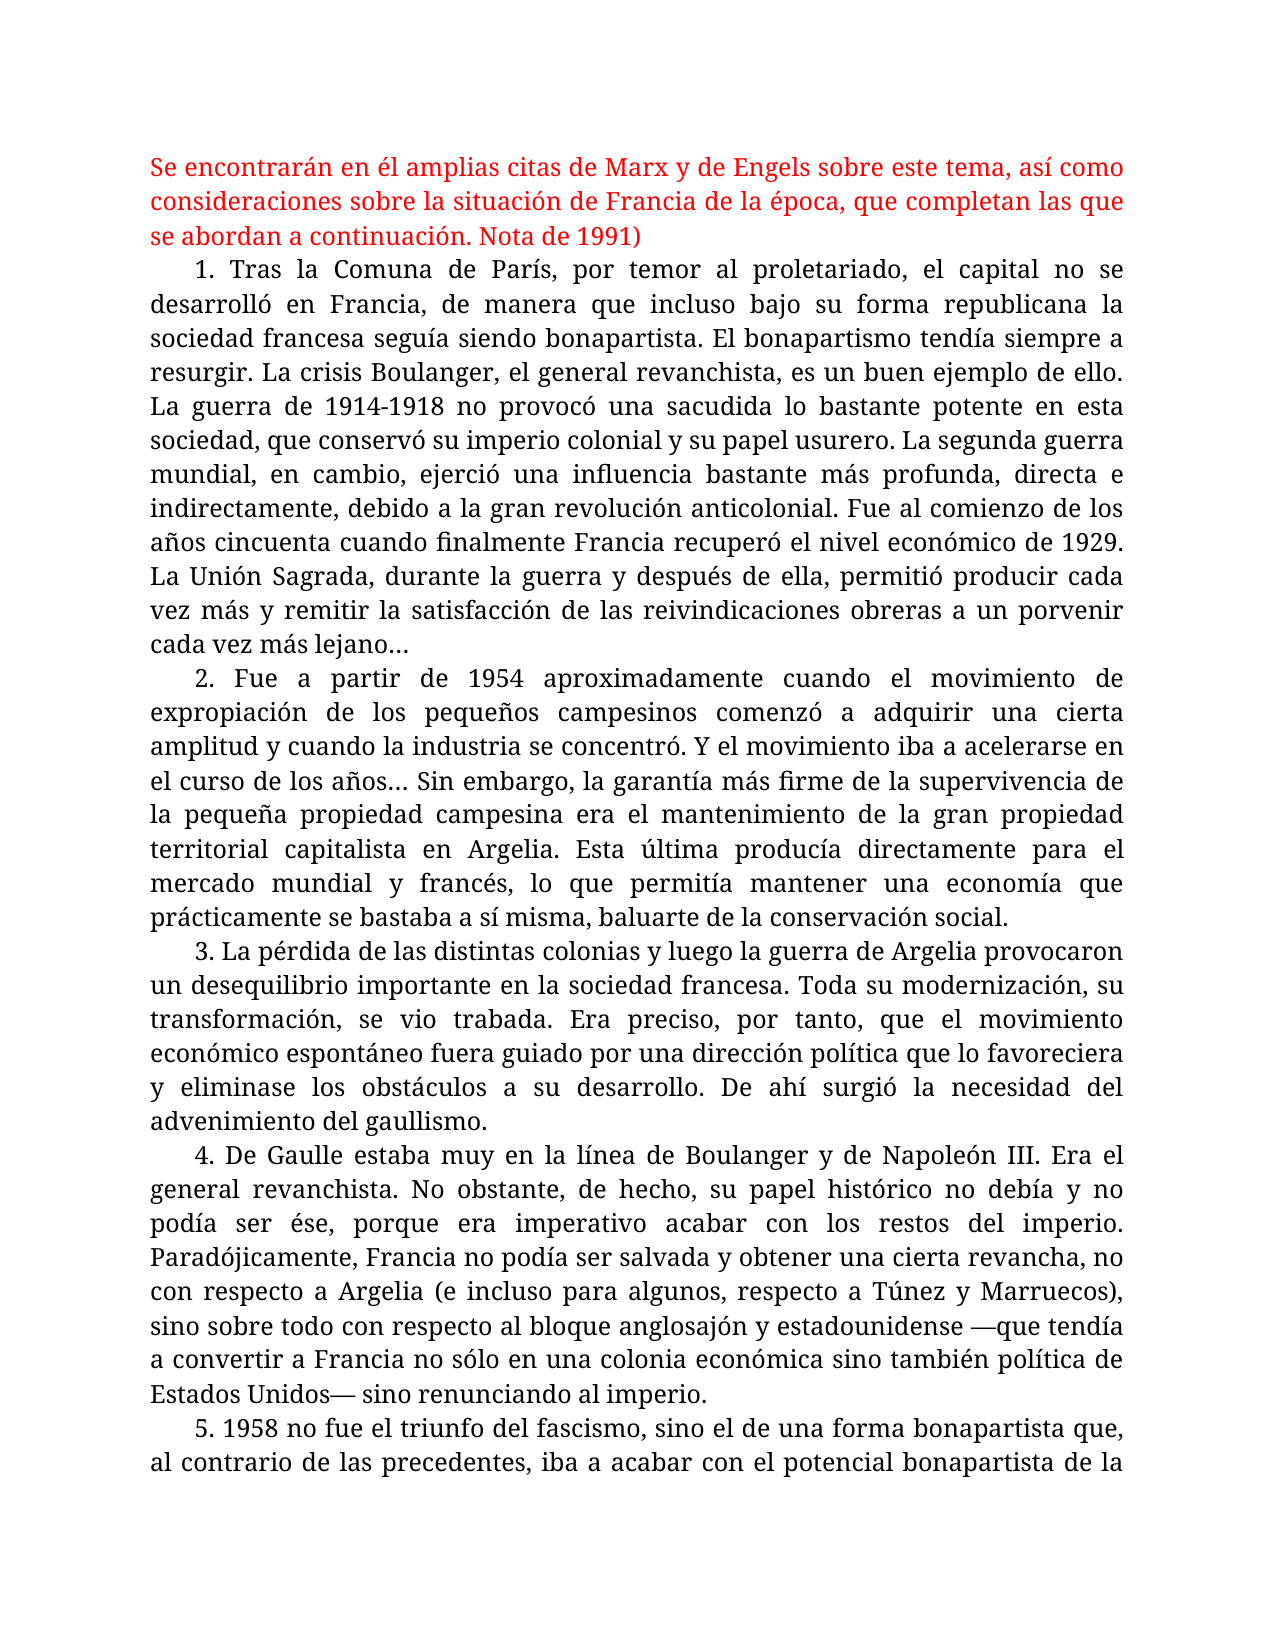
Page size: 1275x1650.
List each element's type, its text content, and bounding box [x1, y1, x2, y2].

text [150, 150, 1125, 252]
text 1. Tras la Comuna de París, por temor al proletariado, el capital no se desarrolló en Francia, de manera que incluso bajo su forma republicana la sociedad francesa seguía siendo bonapartista. El bonapartismo tendía siempre a resurgir. La crisis Boulanger, el general revanchista, es un buen ejemplo de ello. La guerra de 1914-1918 no provocó una sacudida lo bastante potente en esta sociedad, que conservó su imperio colonial y su papel usurero. La segunda guerra mundial, en cambio, ejerció una influencia bastante más profunda, directa e indirectamente, debido a la gran revolución anticolonial. Fue al comienzo de los años cincuenta cuando finalmente Francia recuperó el nivel económico de 1929. La Unión Sagrada, durante la guerra y después de ella, permitió producir cada vez más y remitir la satisfacción de las reivindicaciones obreras a un porvenir cada vez más lejano… [150, 252, 1125, 661]
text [150, 1410, 1125, 1478]
text 3. La pérdida de las distintas colonias y luego la guerra de Argelia provocaron un desequilibrio importante en la sociedad francesa. Toda su modernización, su transformación, se vio trabada. Era preciso, por tanto, que el movimiento económico espontáneo fuera guiado por una dirección política que lo favoreciera y eliminase los obstáculos a su desarrollo. De ahí surgió la necesidad del advenimiento del gaullismo. [150, 933, 1125, 1138]
text 2. Fue a partir de 1954 aproximadamente cuando el movimiento de expropiación de los pequeños campesinos comenzó a adquirir una cierta amplitud y cuando la industria se concentró. Y el movimiento iba a acelerarse en el curso de los años… Sin embargo, la garantía más firme de la supervivencia de la pequeña propiedad campesina era el mantenimiento de la gran propiedad territorial capitalista en Argelia. Esta última producía directamente para el mercado mundial y francés, lo que permitía mantener una economía que prácticamente se bastaba a sí misma, baluarte de la conservación social. [150, 661, 1125, 933]
text 4. De Gaulle estaba muy en la línea de Boulanger y de Napoleón III. Era el general revanchista. No obstante, de hecho, su papel histórico no debía y no podía ser ése, porque era imperativo acabar con los restos del imperio. Paradójicamente, Francia no podía ser salvada y obtener una cierta revancha, no con respecto a Argelia (e incluso para algunos, respecto a Túnez y Marruecos), sino sobre todo con respecto al bloque anglosajón y estadounidense —que tendía a convertir a Francia no sólo en una colonia económica sino también política de Estados Unidos— sino renunciando al imperio. [150, 1138, 1125, 1410]
